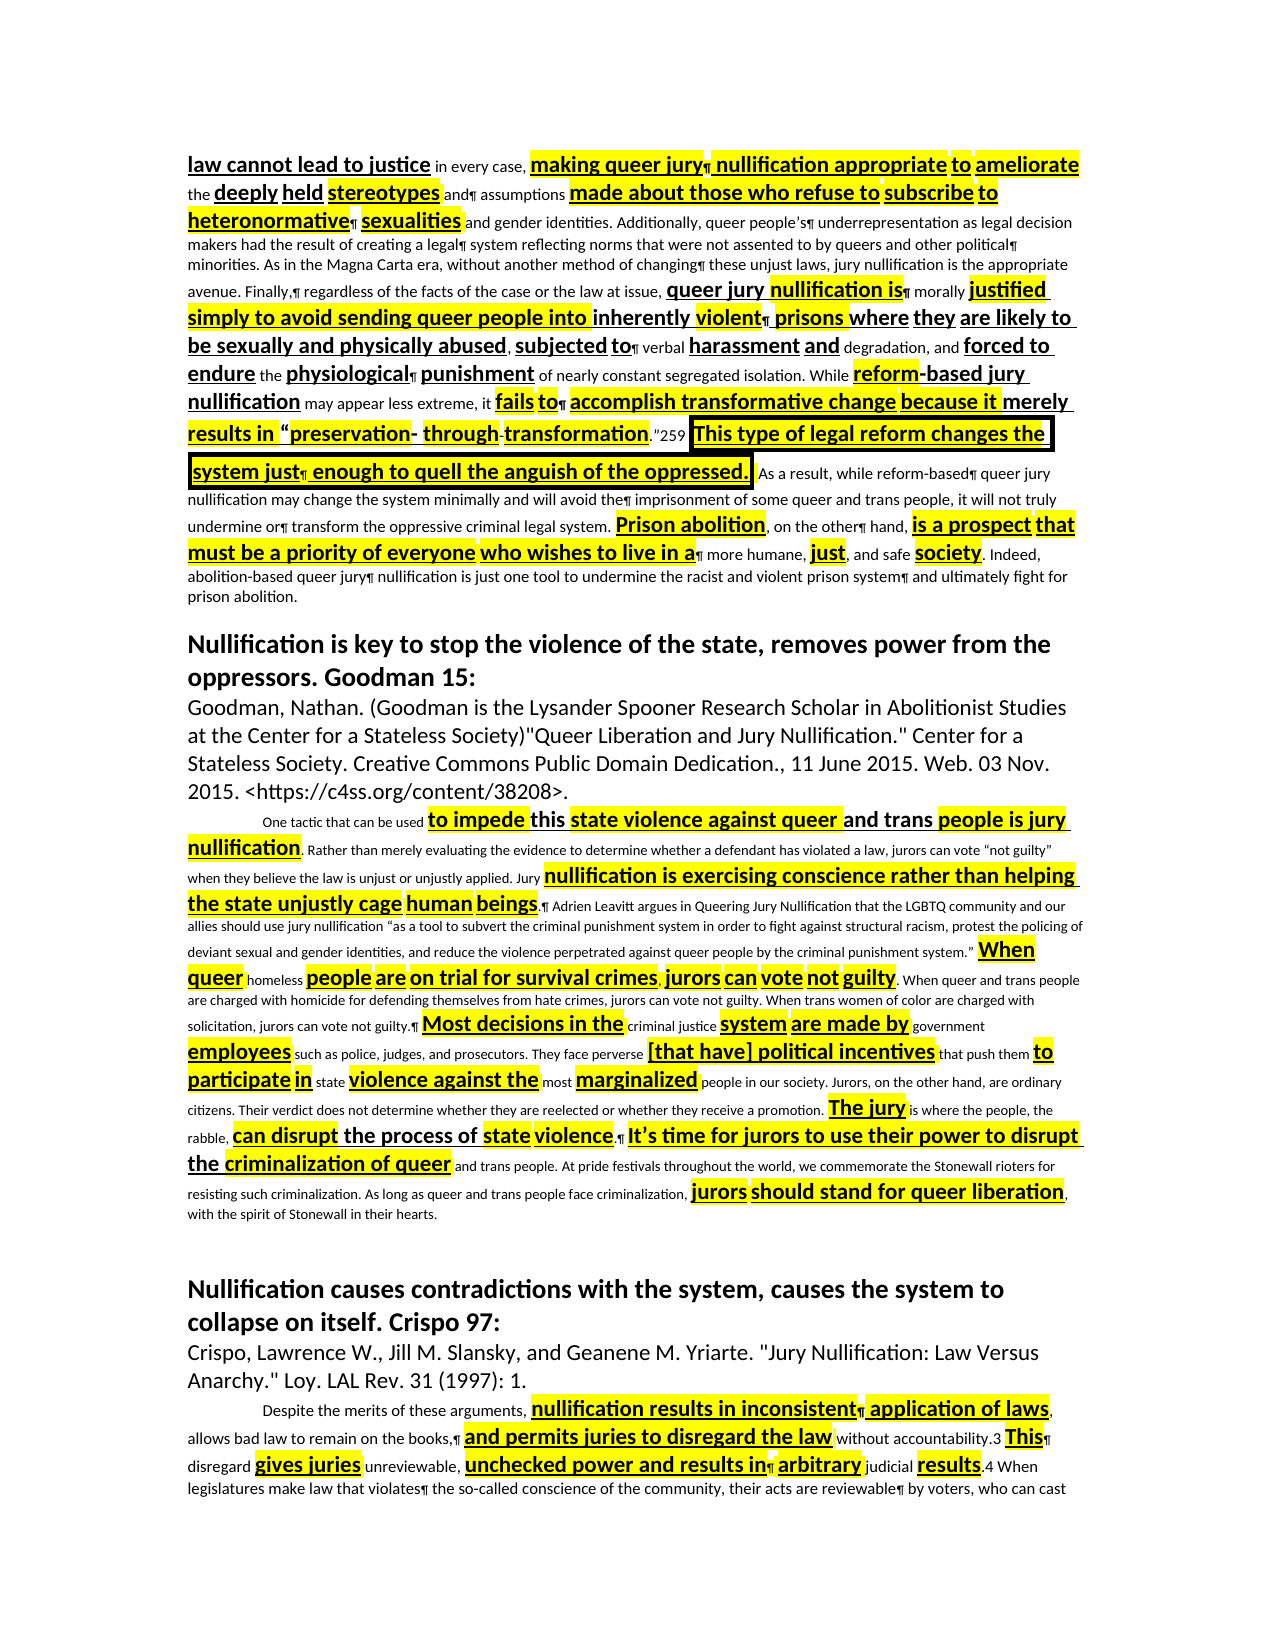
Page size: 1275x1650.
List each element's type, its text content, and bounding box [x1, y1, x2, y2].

subtitle Nullification causes contradictions with the system, causes the system to collapse on itself. Crispo 97: [187, 1272, 1087, 1338]
text Crispo, Lawrence W., Jill M. Slansky, and Geanene M. Yriarte. "Jury Nullification: Law Versus Anarchy." Loy. LAL Rev. 31 (1997): 1. [187, 1338, 1087, 1394]
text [187, 1394, 1087, 1498]
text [187, 150, 1087, 607]
text One tactic that can be used to impede this state violence against queer and trans people is jury nullification. Rather than merely evaluating the evidence to determine whether a defendant has violated a law, jurors can vote “not guilty” when they believe the law is unjust or unjustly applied. Jury nullification is exercising conscience rather than helping the state unjustly cage human beings.¶ Adrien Leavitt argues in Queering Jury Nullification that the LGBTQ community and our allies should use jury nullification “as a tool to subvert the criminal punishment system in order to fight against structural racism, protest the policing of deviant sexual and gender identities, and reduce the violence perpetrated against queer people by the criminal punishment system.” When queer homeless people are on trial for survival crimes, jurors can vote not guilty. When queer and trans people are charged with homicide for defending themselves from hate crimes, jurors can vote not guilty. When trans women of color are charged with solicitation, jurors can vote not guilty.¶ Most decisions in the criminal justice system are made by government employees such as police, judges, and prosecutors. They face perverse [that have] political incentives that push them to participate in state violence against the most marginalized people in our society. Jurors, on the other hand, are ordinary citizens. Their verdict does not determine whether they are reelected or whether they receive a promotion. The jury is where the people, the rabble, can disrupt the process of state violence.¶ It’s time for jurors to use their power to disrupt the criminalization of queer and trans people. At pride festivals throughout the world, we commemorate the Stonewall rioters for resisting such criminalization. As long as queer and trans people face criminalization, jurors should stand for queer liberation, with the spirit of Stonewall in their hearts. [187, 806, 1087, 1223]
subtitle Nullification is key to stop the violence of the state, removes power from the oppressors. Goodman 15: [187, 627, 1087, 693]
text Goodman, Nathan. (Goodman is the Lysander Spooner Research Scholar in Abolitionist Studies at the Center for a Stateless Society)"Queer Liberation and Jury Nullification." Center for a Stateless Society. Creative Commons Public Domain Dedication., 11 June 2015. Web. 03 Nov. 2015. <https://c4ss.org/content/38208>. [187, 693, 1087, 806]
